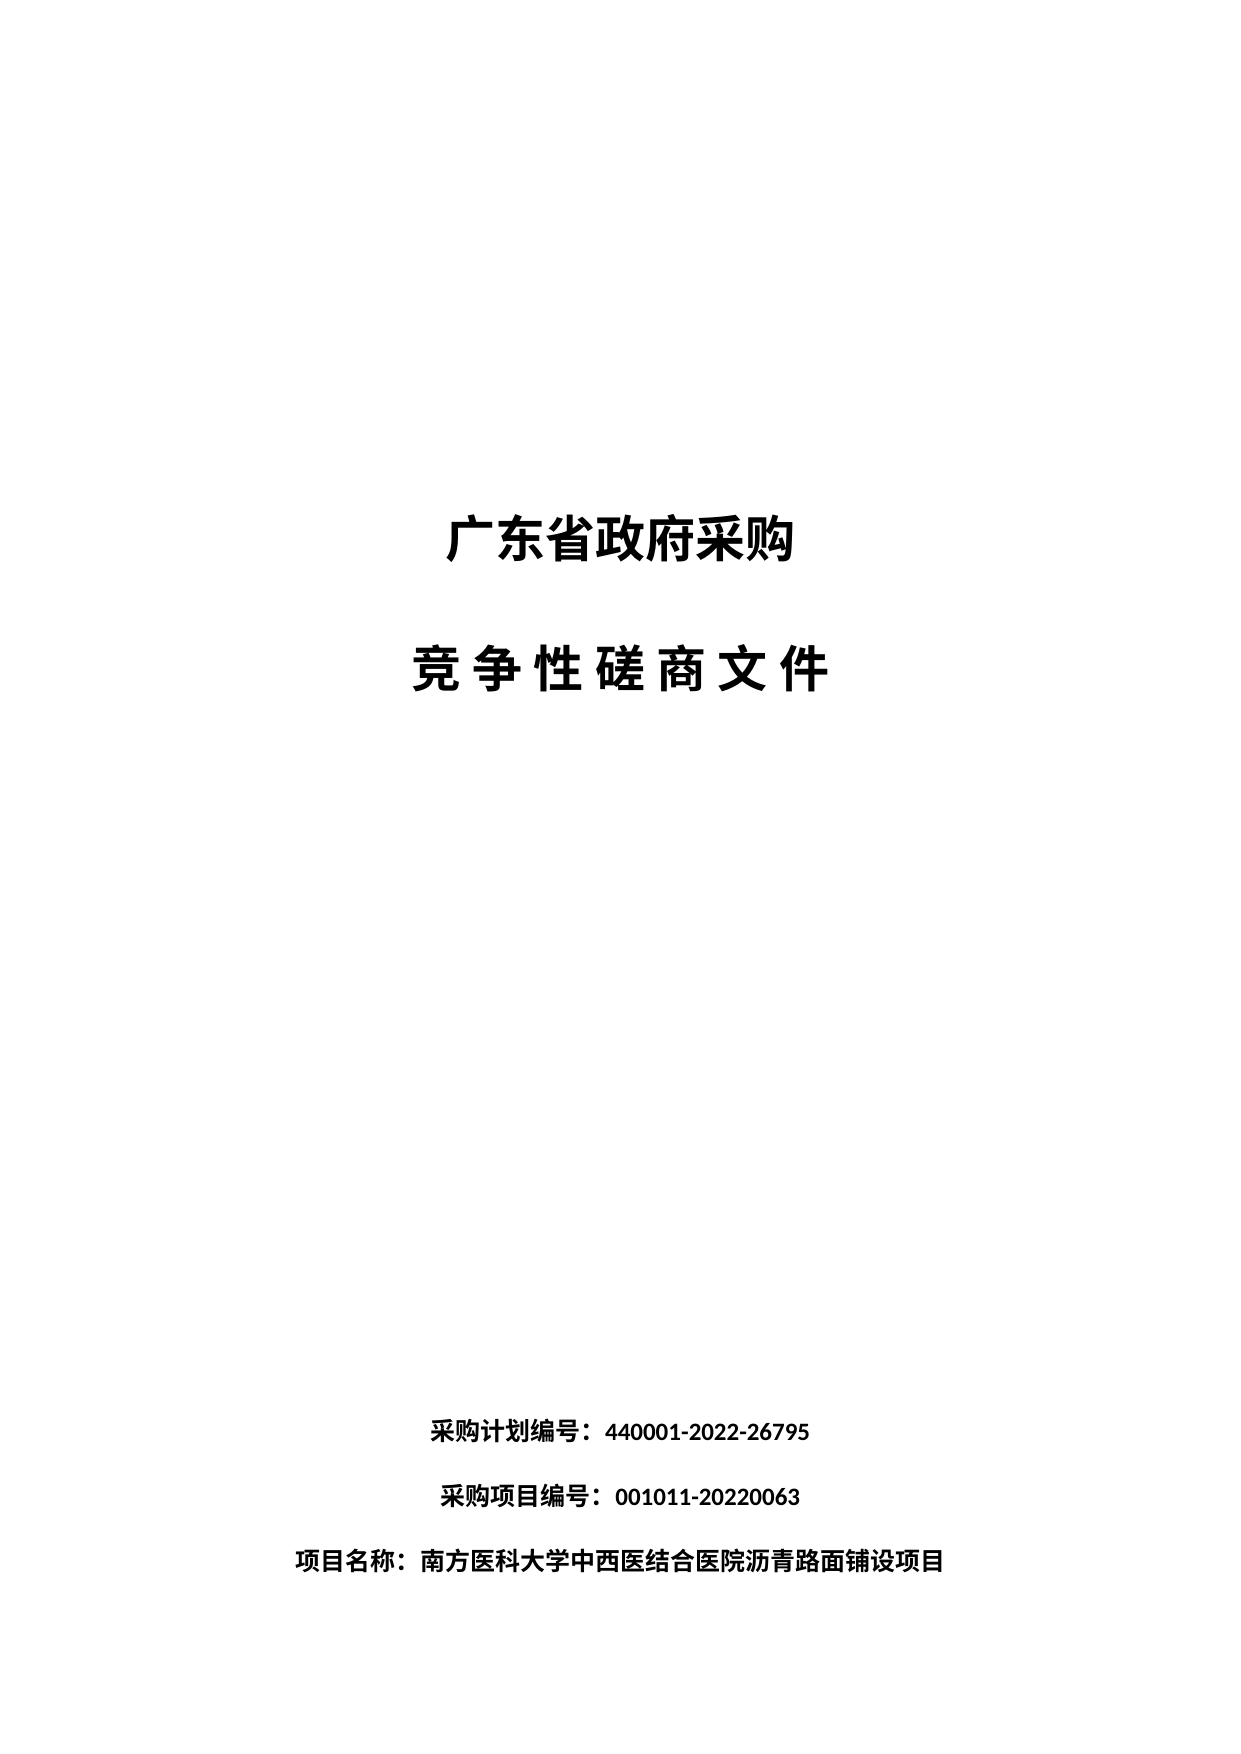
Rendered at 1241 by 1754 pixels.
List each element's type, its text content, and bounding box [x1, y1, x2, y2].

text 项目名称：南方医科大学中西医结合医院沥青路面铺设项目 [187, 1527, 1053, 1592]
text 采购项目编号：001011-20220063 [187, 1462, 1053, 1527]
text 采购计划编号：440001-2022-26795 [187, 1397, 1053, 1462]
text 广东省政府采购 [187, 487, 1053, 584]
text 竞 争 性 磋 商 文 件 [187, 617, 1053, 1397]
